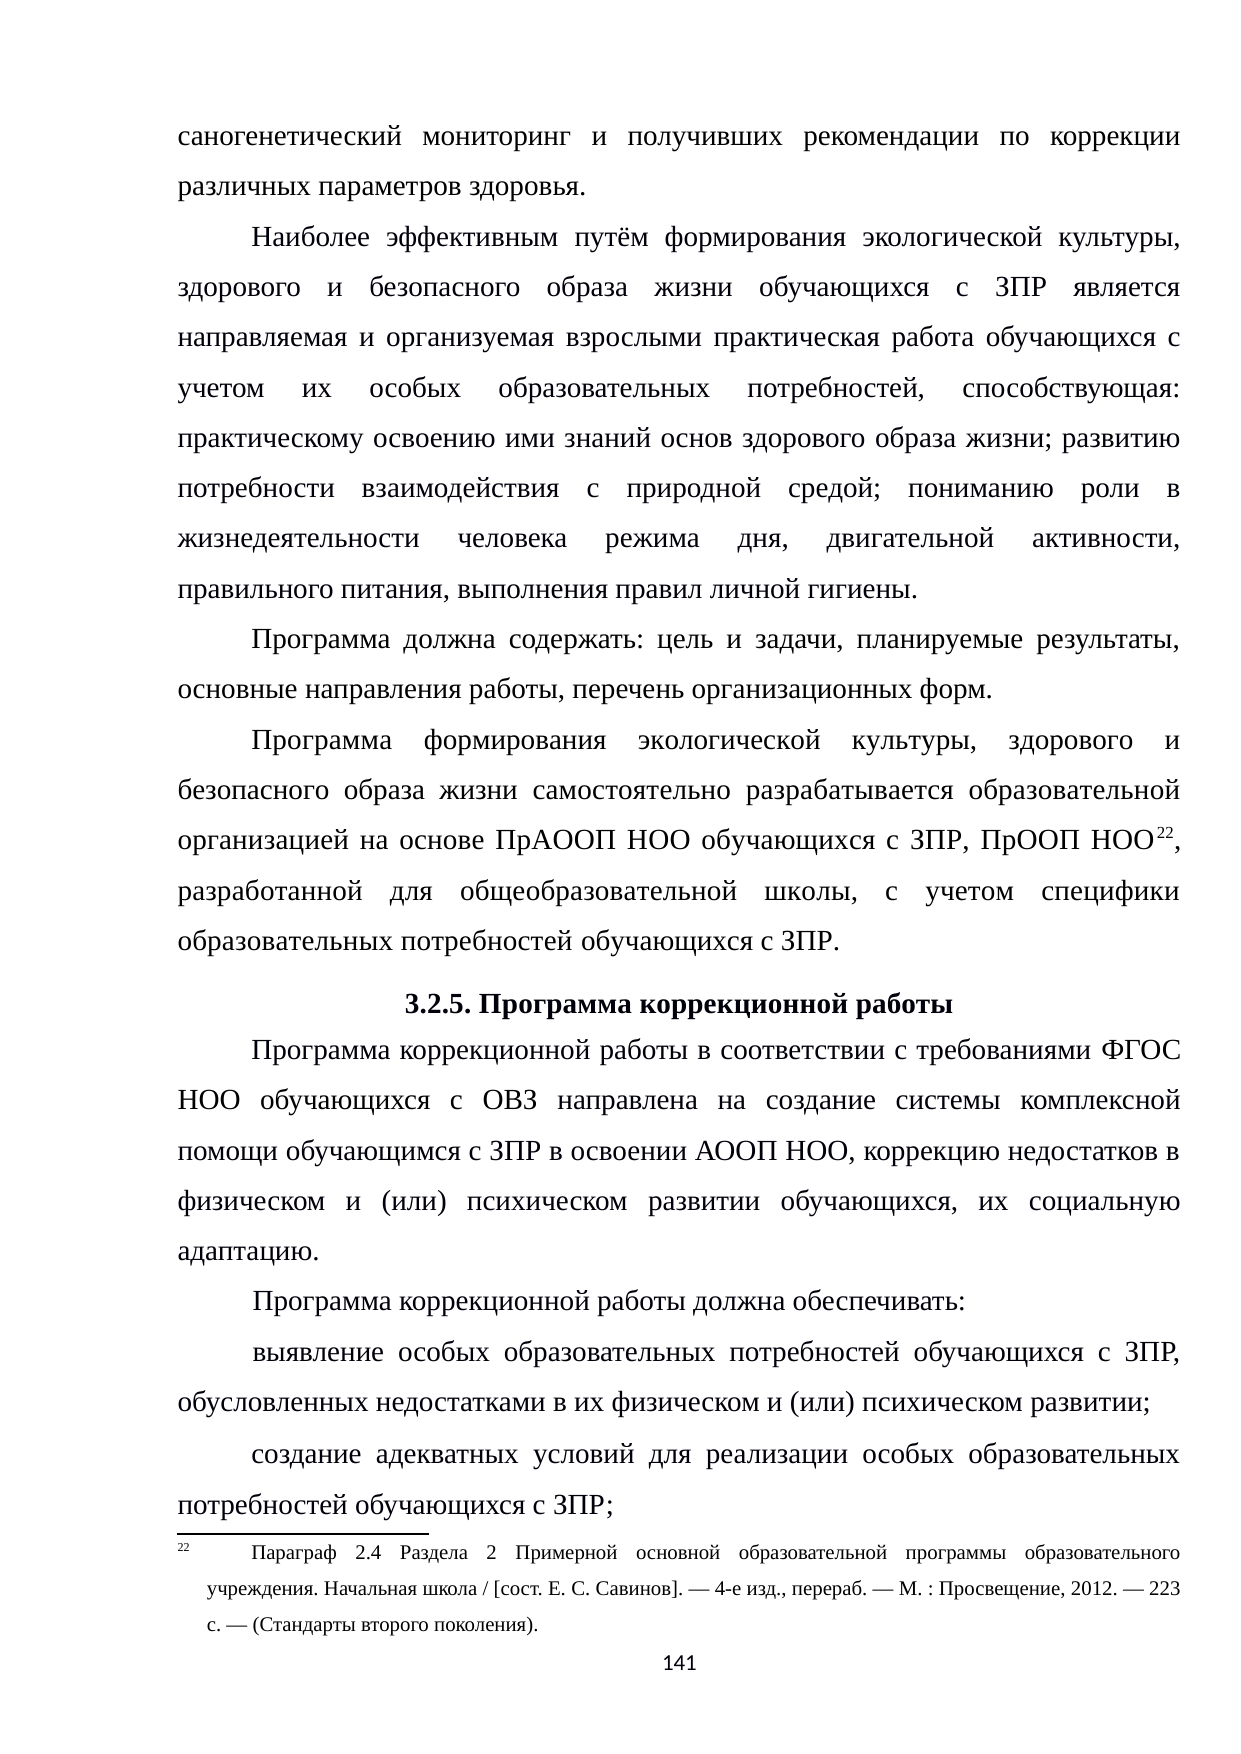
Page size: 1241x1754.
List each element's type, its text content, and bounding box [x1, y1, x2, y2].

text Программа коррекционной работы в соответствии с требованиями ФГОС НОО обучающихся с ОВЗ направлена на создание системы комплексной помощи обучающимся с ЗПР в освоении АООП НОО, коррекцию недостатков в физическом и (или) психическом развитии обучающихся, их социальную адаптацию. [177, 1032, 1181, 1267]
text Программа коррекционной работы должна обеспечивать: [177, 1283, 1181, 1317]
text Наиболее эффективным путём формирования экологической культуры, здорового и безопасного образа жизни обучающихся с ЗПР является направляемая и организуемая взрослыми практическая работа обучающихся с учетом их особых образовательных потребностей, способствующая: практическому освоению ими знаний основ здорового образа жизни; развитию потребности взаимодействия с природной средой; пониманию роли в жизнедеятельности человека режима дня, двигательной активности, правильного питания, выполнения правил личной гигиены. [177, 219, 1181, 604]
text создание адекватных условий для реализации особых образовательных потребностей обучающихся с ЗПР; [177, 1437, 1181, 1520]
text Программа должна содержать: цель и задачи, планируемые результаты, основные направления работы, перечень организационных форм. [177, 621, 1181, 705]
text Программа формирования экологической культуры, здорового и безопасного образа жизни самостоятельно разрабатывается образовательной организацией на основе ПрАООП НОО обучающихся с ЗПР, ПрООП НОО, разработанной для общеобразовательной школы, с учетом специфики образовательных потребностей обучающихся с ЗПР. [177, 722, 1181, 957]
text выявление особых образовательных потребностей обучающихся с ЗПР, обусловленных недостатками в их физическом и (или) психическом развитии; [177, 1334, 1181, 1418]
text 3.2.5. Программа коррекционной работы [177, 986, 1181, 1019]
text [177, 118, 1181, 202]
